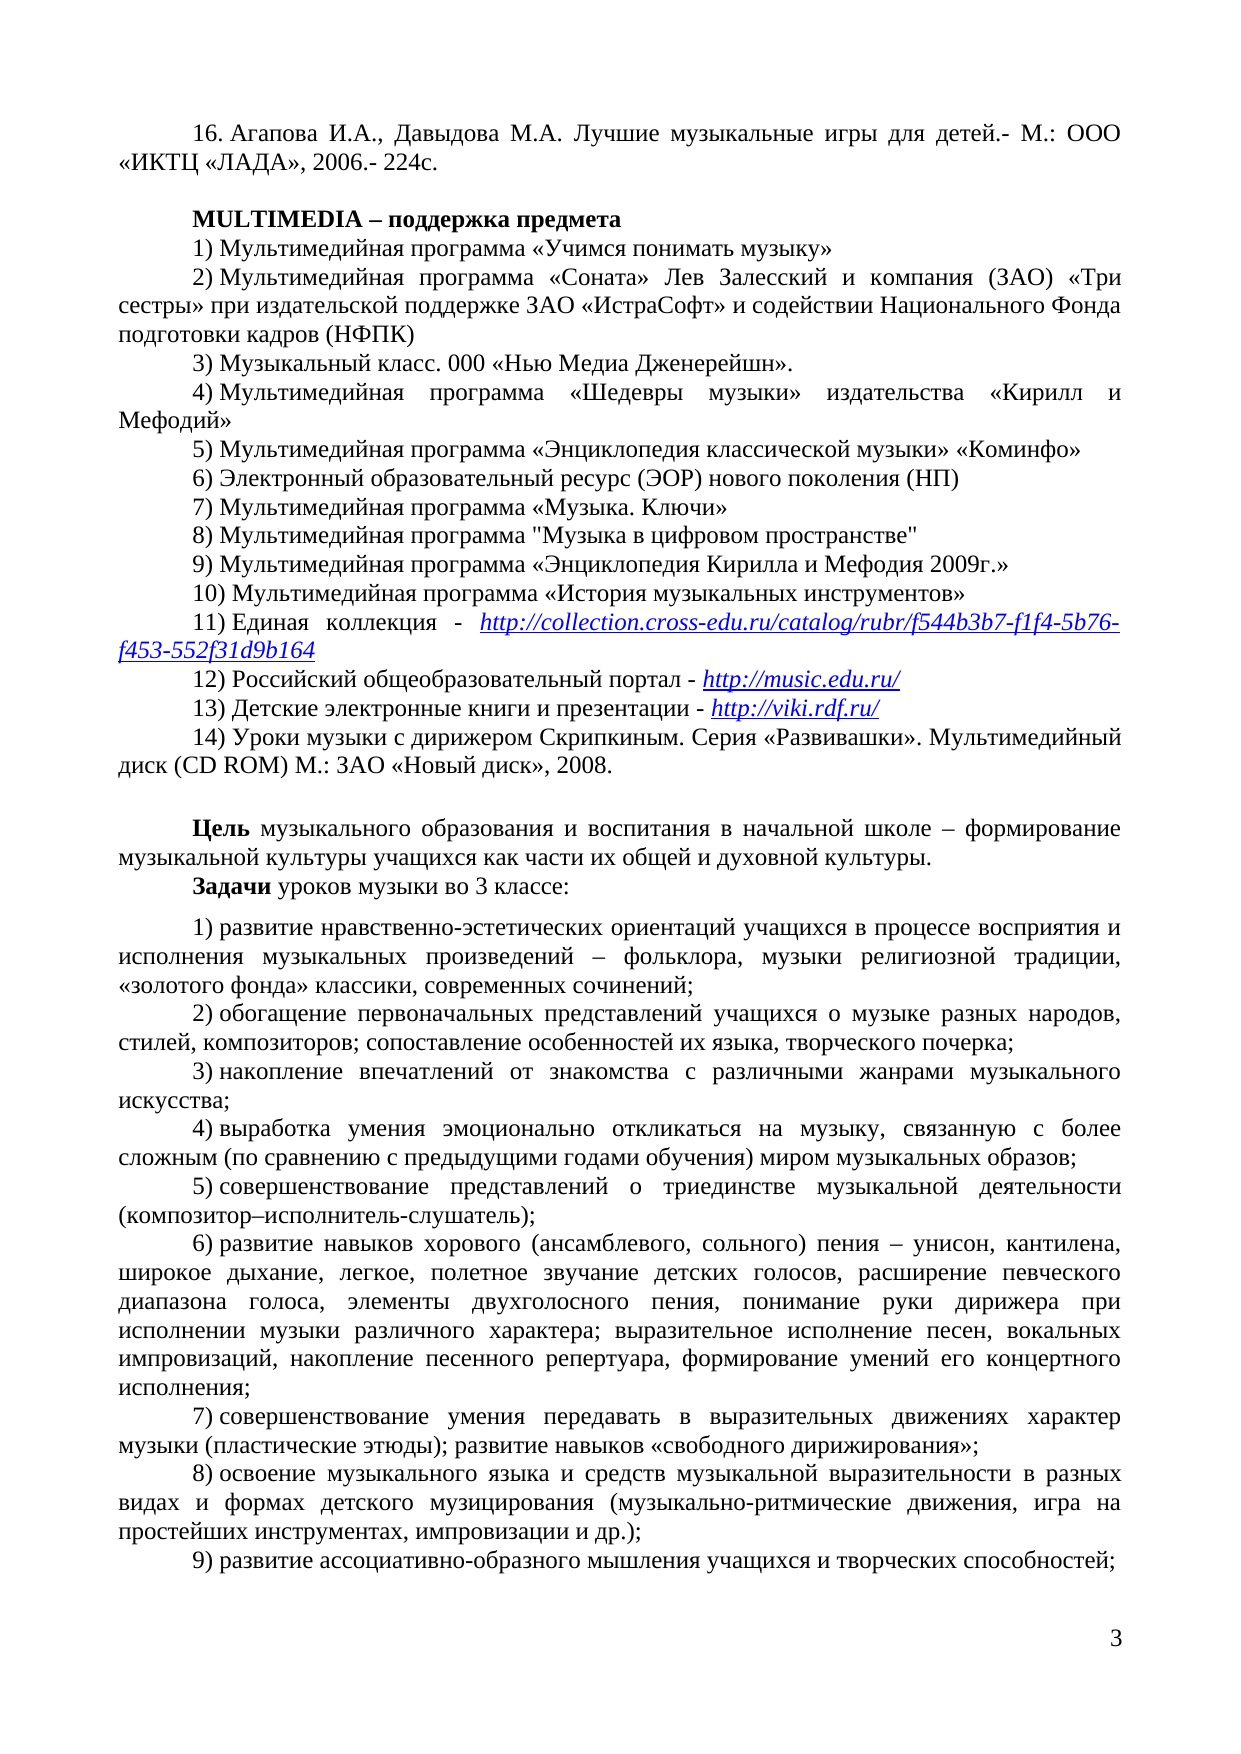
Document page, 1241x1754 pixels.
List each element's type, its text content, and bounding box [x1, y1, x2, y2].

list Мультимедийная программа "Музыка в цифровом пространстве" [118, 521, 1122, 549]
list Детские электронные книги и презентации - http://viki.rdf.ru/ [118, 693, 1122, 722]
list Электронный образовательный ресурс (ЭОР) нового поколения (НП) [118, 463, 1122, 492]
title развитие нравственно-эстетических ориентаций учащихся в процессе восприятия и исполнения музыкальных произведений – фольклора, музыки религиозной традиции, «золотого фонда» классики, современных сочинений; [118, 912, 1122, 998]
list Мультимедийная программа «История музыкальных инструментов» [118, 578, 1122, 607]
list Мультимедийная программа «Энциклопедия Кирилла и Мефодия 2009г.» [118, 549, 1122, 578]
list Мультимедийная программа «Шедевры музыки» издательства «Кирилл и Мефодий» [118, 377, 1122, 434]
list Российский общеобразовательный портал - http://music.edu.ru/ [118, 664, 1122, 693]
list Уроки музыки с дирижером Скрипкиным. Серия «Развивашки». Мультимедийный диск (CD ROM) М.: ЗАО «Новый диск», 2008. [118, 722, 1122, 779]
list Музыкальный класс. 000 «Нью Медиа Дженерейшн». [118, 348, 1122, 377]
list развитие ассоциативно-образного мышления учащихся и творческих способностей; [118, 1545, 1122, 1573]
list выработка умения эмоционально откликаться на музыку, связанную с более сложным (по сравнению с предыдущими годами обучения) миром музыкальных образов; [118, 1113, 1122, 1171]
list освоение музыкального языка и средств музыкальной выразительности в разных видах и формах детского музицирования (музыкально-ритмические движения, игра на простейших инструментах, импровизации и др.); [118, 1458, 1122, 1545]
text Цель музыкального образования и воспитания в начальной школе – формирование музыкальной культуры учащихся как части их общей и духовной культуры. [118, 813, 1122, 871]
list Агапова И.А., Давыдова М.А. Лучшие музыкальные игры для детей.- М.: ООО «ИКТЦ «ЛАДА», 2006.- 224с. [118, 118, 1122, 176]
text MULTIMEDIA – поддержка предмета [118, 204, 1122, 233]
title обогащение первоначальных представлений учащихся о музыке разных народов, стилей, композиторов; сопоставление особенностей их языка, творческого почерка; [118, 998, 1122, 1056]
text Задачи уроков музыки во 3 классе: [118, 871, 1152, 900]
list Мультимедийная программа «Соната» Лев Залесский и компания (ЗАО) «Три сестры» при издательской поддержке ЗАО «ИстраСофт» и содействии Национального Фонда подготовки кадров (НФПК) [118, 262, 1122, 348]
list Мультимедийная программа «Музыка. Ключи» [118, 492, 1122, 521]
list совершенствование умения передавать в выразительных движениях характер музыки (пластические этюды); развитие навыков «свободного дирижирования»; [118, 1401, 1122, 1458]
list Мультимедийная программа «Учимся понимать музыку» [118, 233, 1122, 262]
list Единая коллекция - http://collection.cross-edu.ru/catalog/rubr/f544b3b7-f1f4-5b76-f453-552f31d9b164 [118, 607, 1122, 664]
list накопление впечатлений от знакомства с различными жанрами музыкального искусства; [118, 1056, 1122, 1113]
list совершенствование представлений о триединстве музыкальной деятельности (композитор–исполнитель-слушатель); [118, 1171, 1122, 1228]
list развитие навыков хорового (ансамблевого, сольного) пения – унисон, кантилена, широкое дыхание, легкое, полетное звучание детских голосов, расширение певческого диапазона голоса, элементы двухголосного пения, понимание руки дирижера при исполнении музыки различного характера; выразительное исполнение песен, вокальных импровизаций, накопление песенного репертуара, формирование умений его концертного исполнения; [118, 1228, 1122, 1401]
list Мультимедийная программа «Энциклопедия классической музыки» «Коминфо» [118, 434, 1122, 463]
